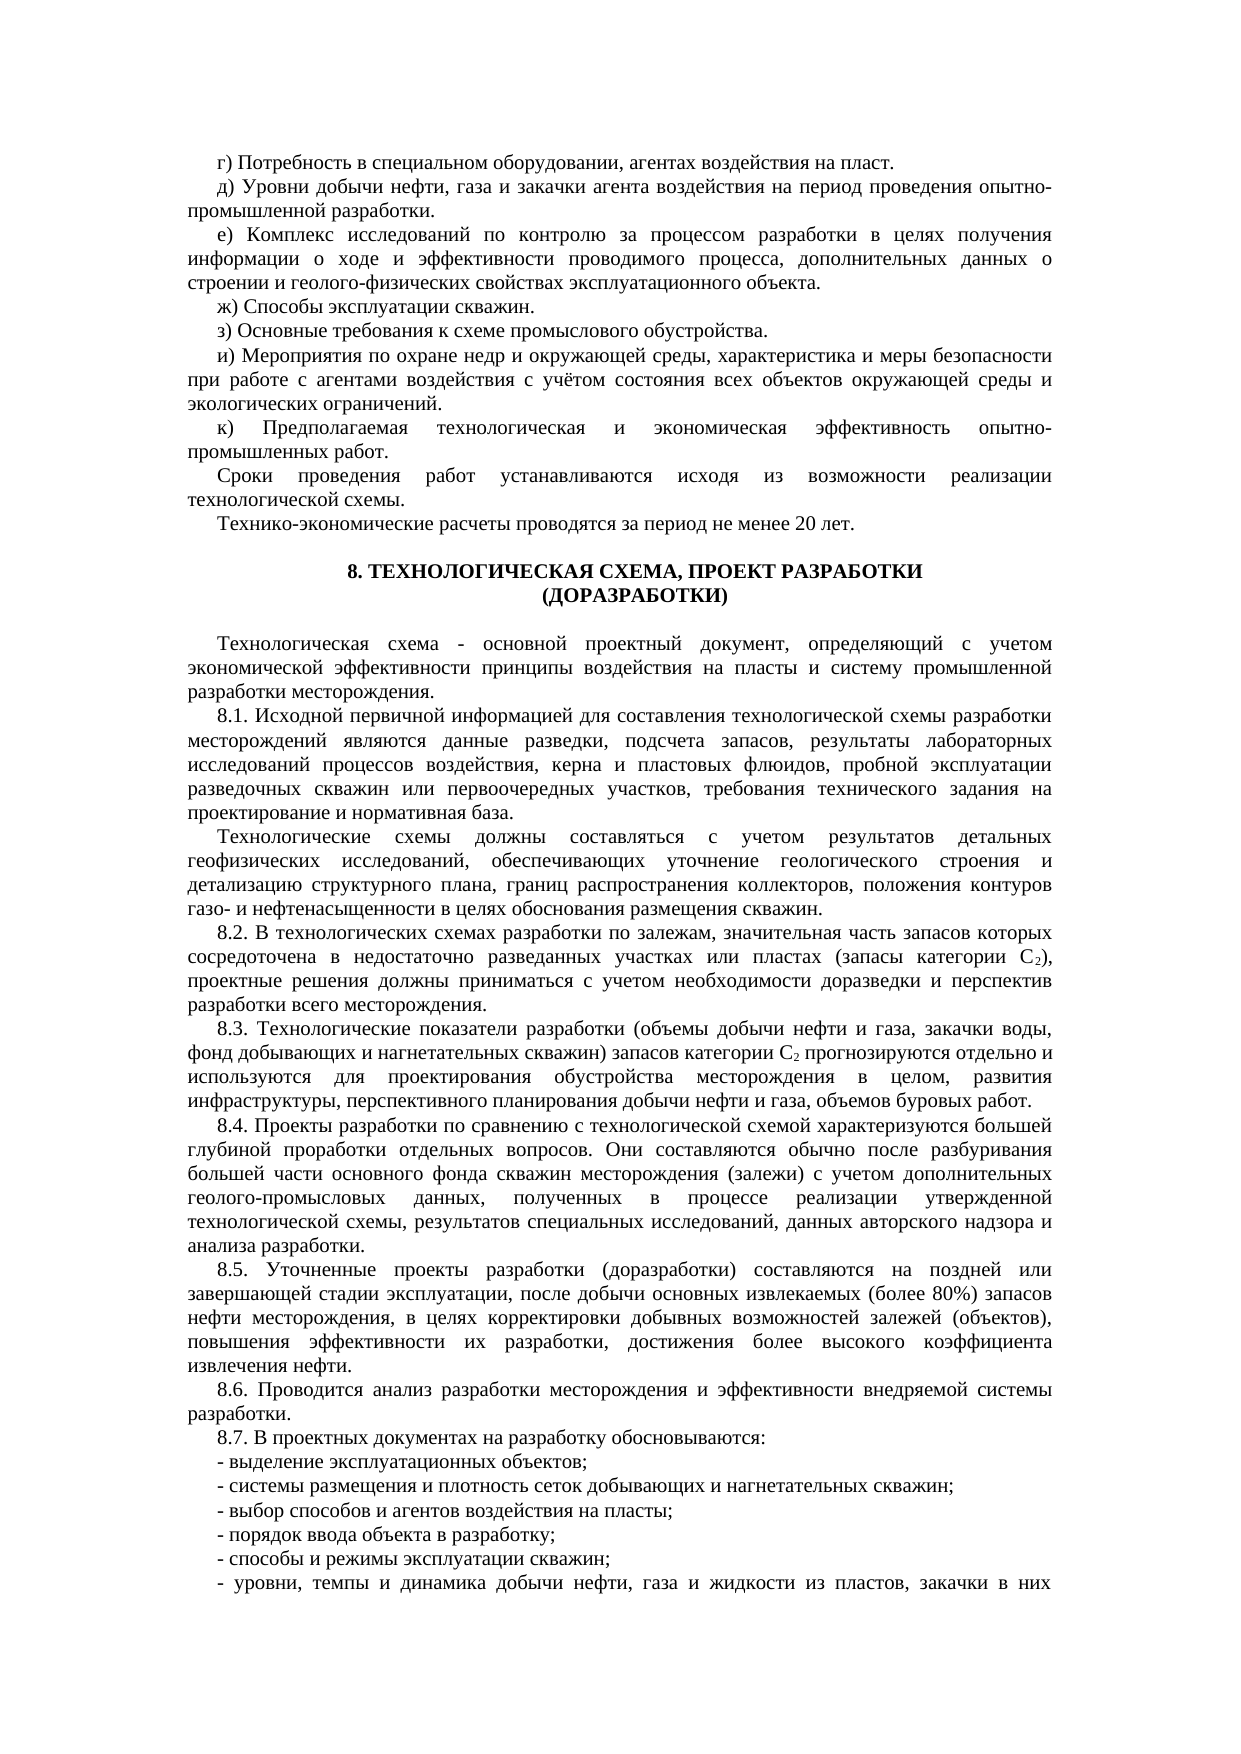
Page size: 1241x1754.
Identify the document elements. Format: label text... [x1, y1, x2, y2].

text к) Предполагаемая технологическая и экономическая эффективность опытно-промышленных работ. [187, 415, 1053, 463]
text - выделение эксплуатационных объектов; [187, 1449, 1053, 1473]
text 8.6. Проводится анализ разработки месторождения и эффективности внедряемой системы разработки. [187, 1377, 1053, 1425]
text (ДОРАЗРАБОТКИ) [187, 583, 1053, 607]
text 8.4. Проекты разработки по сравнению с технологической схемой характеризуются большей глубиной проработки отдельных вопросов. Они составляются обычно после разбуривания большей части основного фонда скважин месторождения (залежи) с учетом дополнительных геолого-промысловых данных, полученных в процессе реализации утвержденной технологической схемы, результатов специальных исследований, данных авторского надзора и анализа разработки. [187, 1112, 1053, 1257]
text 8. ТЕХНОЛОГИЧЕСКАЯ СХЕМА, ПРОЕКТ РАЗРАБОТКИ [187, 559, 1053, 583]
text Технологические схемы должны составляться с учетом результатов детальных геофизических исследований, обеспечивающих уточнение геологического строения и детализацию структурного плана, границ распространения коллекторов, положения контуров газо- и нефтенасыщенности в целях обоснования размещения скважин. [187, 824, 1053, 920]
text Технологическая схема - основной проектный документ, определяющий с учетом экономической эффективности принципы воздействия на пласты и систему промышленной разработки месторождения. [187, 631, 1053, 703]
text - выбор способов и агентов воздействия на пласты; [187, 1497, 1053, 1522]
text Технико-экономические расчеты проводятся за период не менее 20 лет. [187, 511, 1053, 535]
text ж) Способы эксплуатации скважин. [187, 294, 1053, 318]
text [187, 1570, 1053, 1594]
text 8.7. В проектных документах на разработку обосновываются: [187, 1425, 1053, 1449]
text - порядок ввода объекта в разработку; [187, 1522, 1053, 1546]
text - способы и режимы эксплуатации скважин; [187, 1546, 1053, 1570]
text - системы размещения и плотность сеток добывающих и нагнетательных скважин; [187, 1473, 1053, 1497]
text д) Уровни добычи нефти, газа и закачки агента воздействия на период проведения опытно-промышленной разработки. [187, 174, 1053, 222]
text е) Комплекс исследований по контролю за процессом разработки в целях получения информации о ходе и эффективности проводимого процесса, дополнительных данных о строении и геолого-физических свойствах эксплуатационного объекта. [187, 222, 1053, 294]
text 8.1. Исходной первичной информацией для составления технологической схемы разработки месторождений являются данные разведки, подсчета запасов, результаты лабораторных исследований процессов воздействия, керна и пластовых флюидов, пробной эксплуатации разведочных скважин или первоочередных участков, требования технического задания на проектирование и нормативная база. [187, 703, 1053, 824]
text 8.5. Уточненные проекты разработки (доразработки) составляются на поздней или завершающей стадии эксплуатации, после добычи основных извлекаемых (более 80%) запасов нефти месторождения, в целях корректировки добывных возможностей залежей (объектов), повышения эффективности их разработки, достижения более высокого коэффициента извлечения нефти. [187, 1257, 1053, 1377]
text и) Мероприятия по охране недр и окружающей среды, характеристика и меры безопасности при работе с агентами воздействия с учётом состояния всех объектов окружающей среды и экологических ограничений. [187, 342, 1053, 415]
text Сроки проведения работ устанавливаются исходя из возможности реализации технологической схемы. [187, 463, 1053, 511]
text 8.2. В технологических схемах разработки по залежам, значительная часть запасов которых сосредоточена в недостаточно разведанных участках или пластах (запасы категории С2), проектные решения должны приниматься с учетом необходимости доразведки и перспектив разработки всего месторождения. [187, 920, 1053, 1016]
text з) Основные требования к схеме промыслового обустройства. [187, 318, 1053, 342]
text г) Потребность в специальном оборудовании, агентах воздействия на пласт. [187, 150, 1053, 174]
text 8.3. Технологические показатели разработки (объемы добычи нефти и газа, закачки воды, фонд добывающих и нагнетательных скважин) запасов категории С2 прогнозируются отдельно и используются для проектирования обустройства месторождения в целом, развития инфраструктуры, перспективного планирования добычи нефти и газа, объемов буровых работ. [187, 1016, 1053, 1112]
